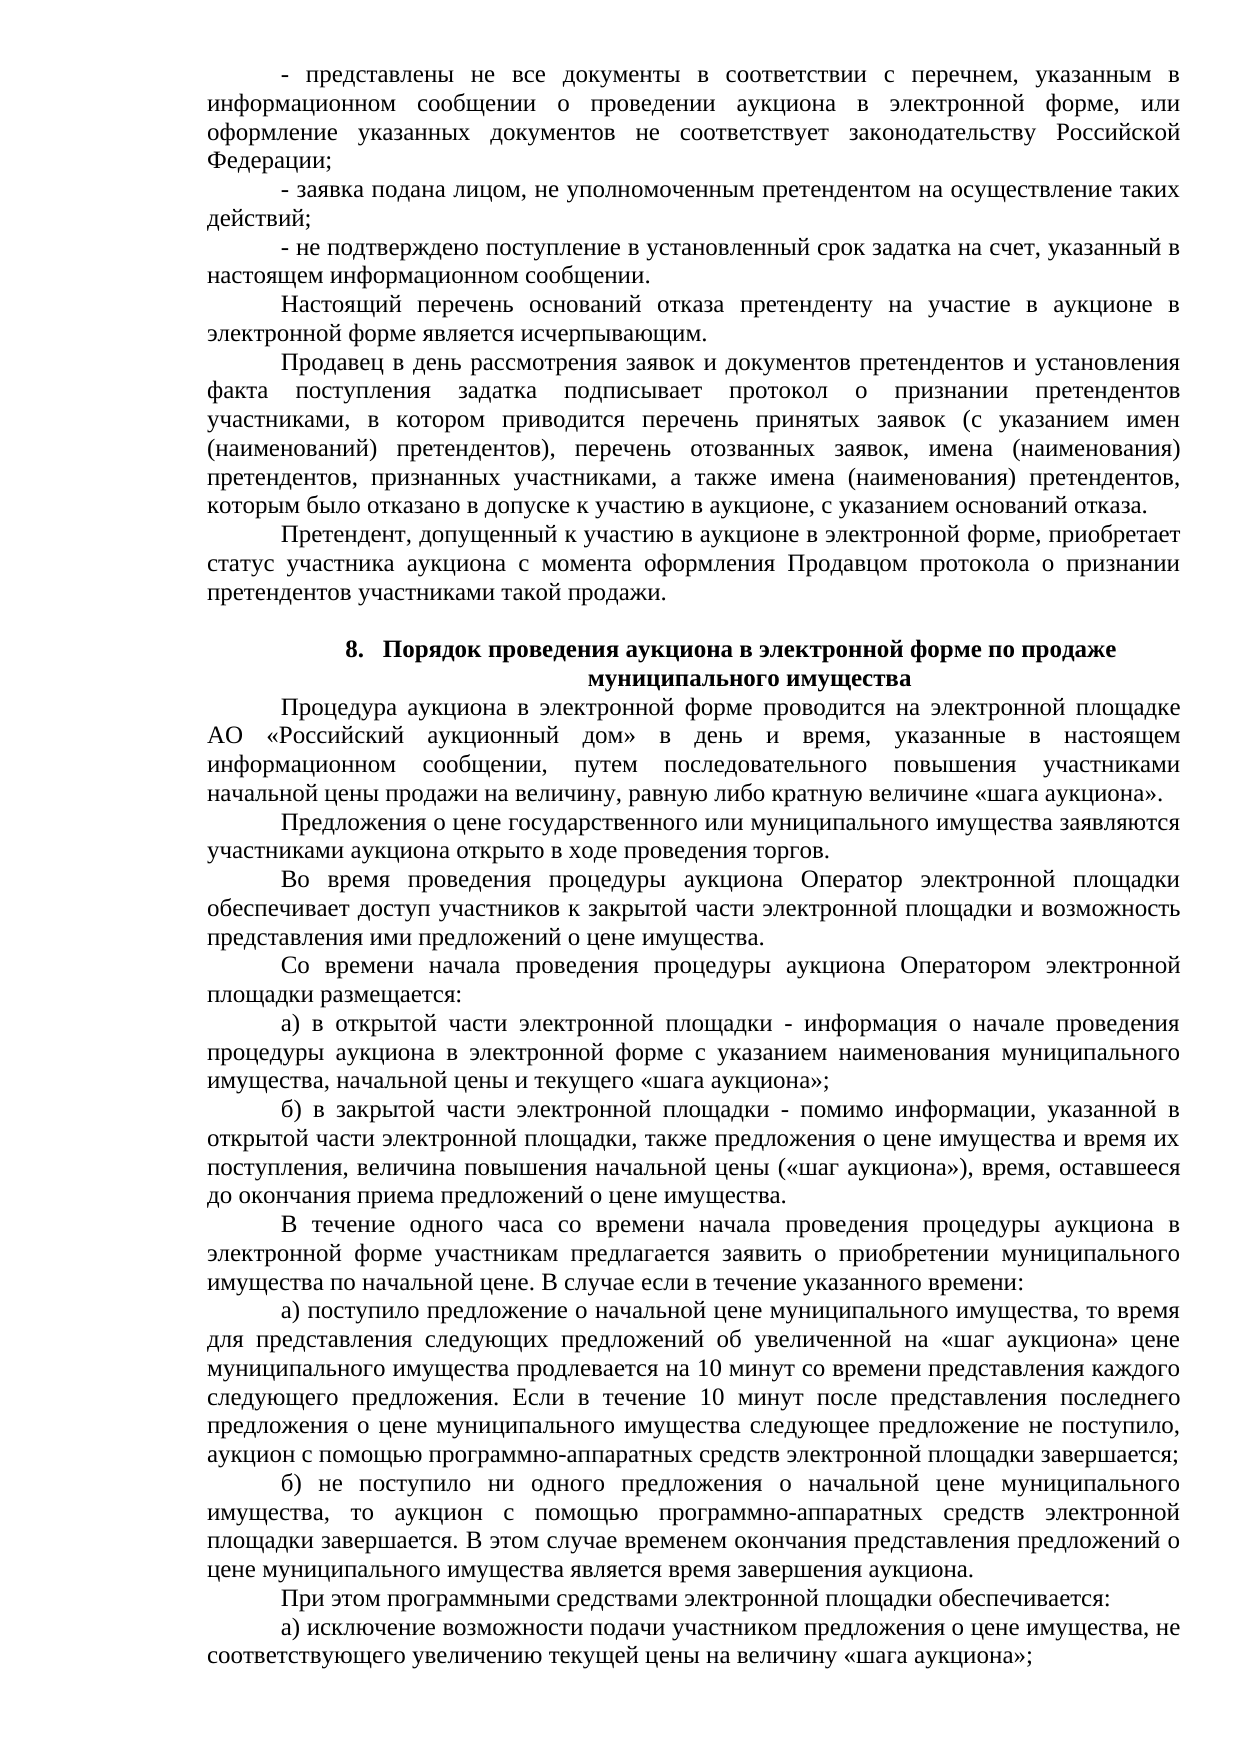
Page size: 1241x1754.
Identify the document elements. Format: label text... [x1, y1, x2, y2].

text а) в открытой части электронной площадки - информация о начале проведения процедуры аукциона в электронной форме с указанием наименования муниципального имущества, начальной цены и текущего «шага аукциона»; [207, 1008, 1181, 1094]
text При этом программными средствами электронной площадки обеспечивается: [207, 1583, 1181, 1612]
list Порядок проведения аукциона в электронной форме по продаже муниципального имущества [281, 634, 1181, 692]
text - заявка подана лицом, не уполномоченным претендентом на осуществление таких действий; [207, 174, 1181, 232]
text Во время проведения процедуры аукциона Оператор электронной площадки обеспечивает доступ участников к закрытой части электронной площадки и возможность представления ими предложений о цене имущества. [207, 864, 1181, 950]
text Претендент, допущенный к участию в аукционе в электронной форме, приобретает статус участника аукциона с момента оформления Продавцом протокола о признании претендентов участниками такой продажи. [207, 519, 1181, 605]
text - не подтверждено поступление в установленный срок задатка на счет, указанный в настоящем информационном сообщении. [207, 232, 1181, 289]
text Продавец в день рассмотрения заявок и документов претендентов и установления факта поступления задатка подписывает протокол о признании претендентов участниками, в котором приводится перечень принятых заявок (с указанием имен (наименований) претендентов), перечень отозванных заявок, имена (наименования) претендентов, признанных участниками, а также имена (наименования) претендентов, которым было отказано в допуске к участию в аукционе, с указанием оснований отказа. [207, 347, 1181, 519]
text Со времени начала проведения процедуры аукциона Оператором электронной площадки размещается: [207, 950, 1181, 1008]
text б) не поступило ни одного предложения о начальной цене муниципального имущества, то аукцион с помощью программно-аппаратных средств электронной площадки завершается. В этом случае временем окончания представления предложений о цене муниципального имущества является время завершения аукциона. [207, 1468, 1181, 1583]
text а) поступило предложение о начальной цене муниципального имущества, то время для представления следующих предложений об увеличенной на «шаг аукциона» цене муниципального имущества продлевается на 10 минут со времени представления каждого следующего предложения. Если в течение 10 минут после представления последнего предложения о цене муниципального имущества следующее предложение не поступило, аукцион с помощью программно-аппаратных средств электронной площадки завершается; [207, 1295, 1181, 1468]
text Процедура аукциона в электронной форме проводится на электронной площадке АО «Российский аукционный дом» в день и время, указанные в настоящем информационном сообщении, путем последовательного повышения участниками начальной цены продажи на величину, равную либо кратную величине «шага аукциона». [207, 692, 1181, 807]
text - представлены не все документы в соответствии с перечнем, указанным в информационном сообщении о проведении аукциона в электронной форме, или оформление указанных документов не соответствует законодательству Российской Федерации; [207, 59, 1181, 174]
text Настоящий перечень оснований отказа претенденту на участие в аукционе в электронной форме является исчерпывающим. [207, 289, 1181, 347]
text б) в закрытой части электронной площадки - помимо информации, указанной в открытой части электронной площадки, также предложения о цене имущества и время их поступления, величина повышения начальной цены («шаг аукциона»), время, оставшееся до окончания приема предложений о цене имущества. [207, 1094, 1181, 1209]
text Предложения о цене государственного или муниципального имущества заявляются участниками аукциона открыто в ходе проведения торгов. [207, 807, 1181, 864]
text а) исключение возможности подачи участником предложения о цене имущества, не соответствующего увеличению текущей цены на величину «шага аукциона»; [207, 1612, 1181, 1669]
text В течение одного часа со времени начала проведения процедуры аукциона в электронной форме участникам предлагается заявить о приобретении муниципального имущества по начальной цене. В случае если в течение указанного времени: [207, 1209, 1181, 1295]
